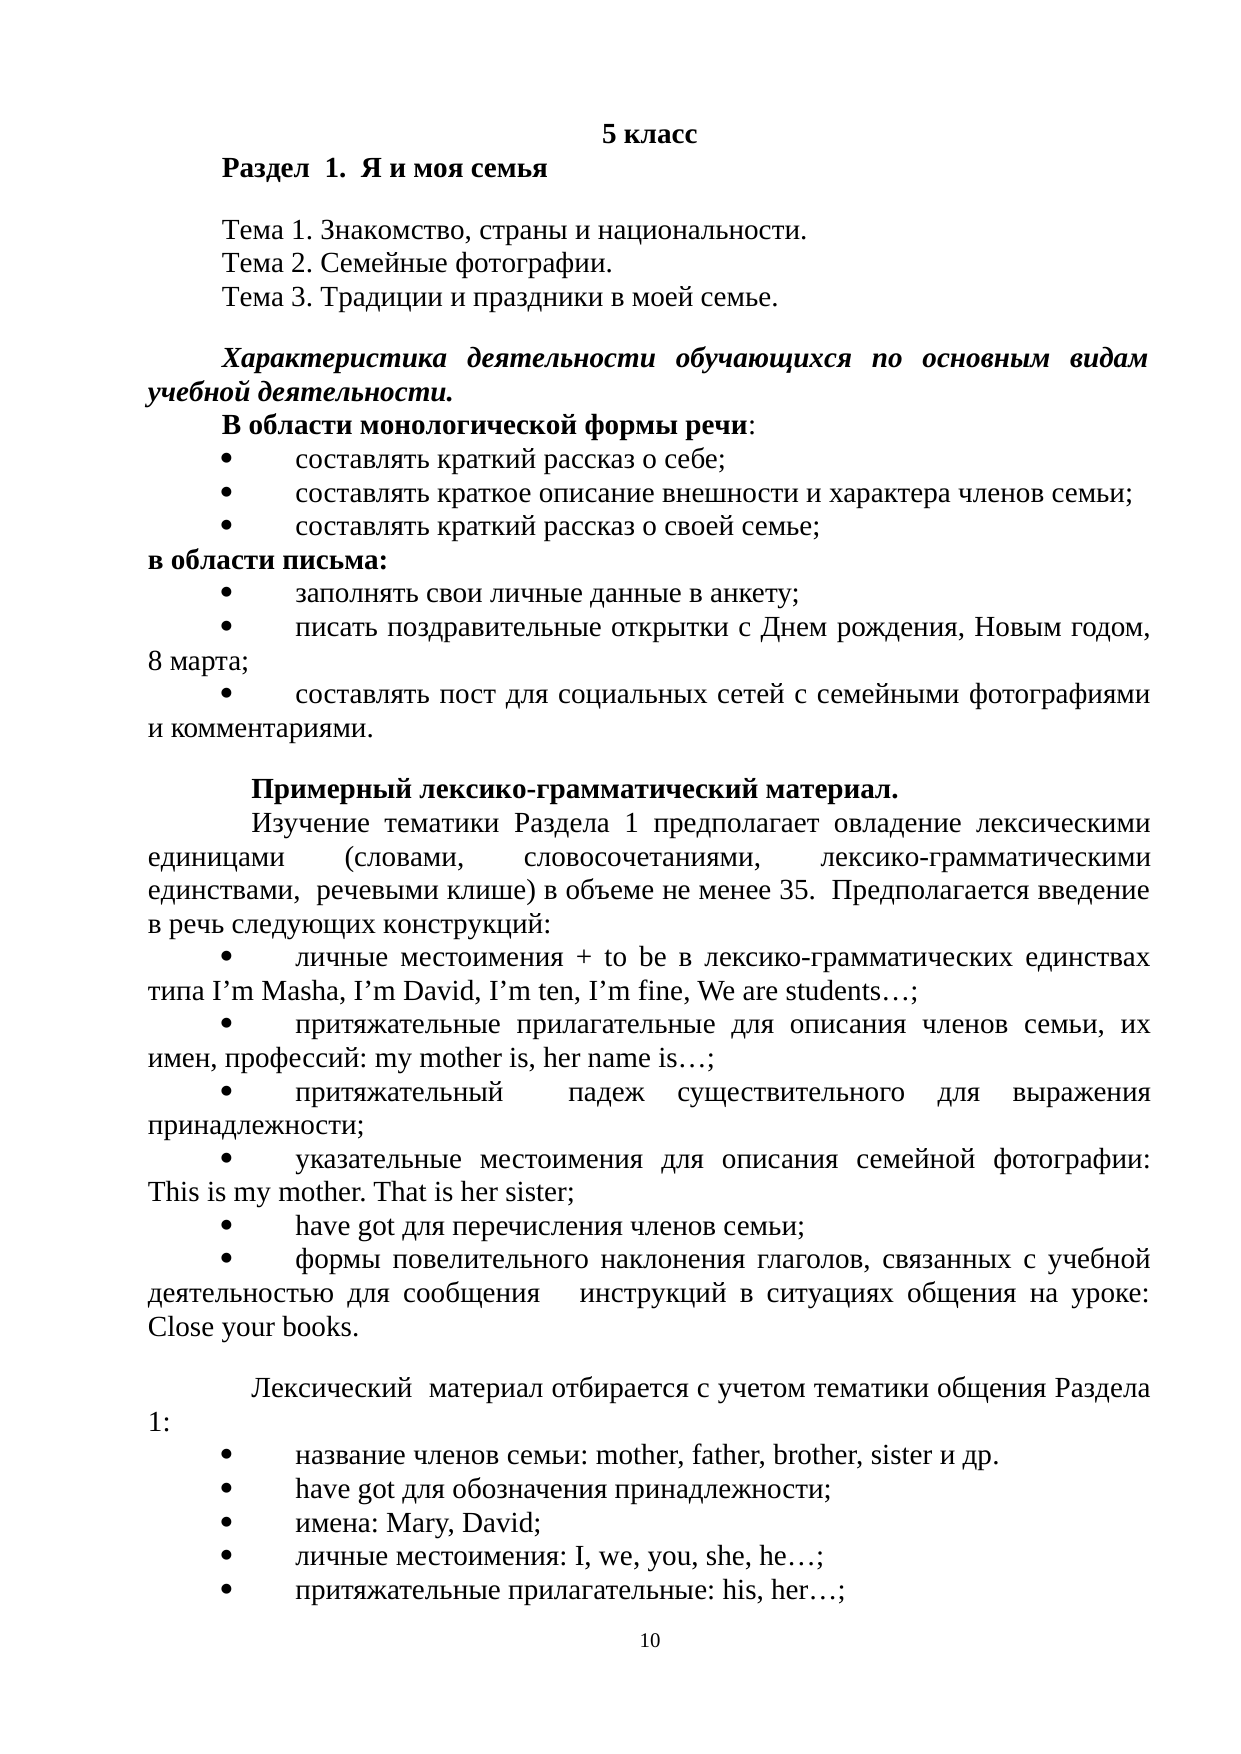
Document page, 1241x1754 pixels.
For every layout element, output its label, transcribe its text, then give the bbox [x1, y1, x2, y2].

list составлять краткое описание внешности и характера членов семьи; [148, 475, 1152, 508]
text в области письма: [148, 542, 1152, 576]
list указательные местоимения для описания семейной фотографии: This is my mother. That is her sister; [148, 1141, 1152, 1208]
text Характеристика деятельности обучающихся по основным видам учебной деятельности. [148, 340, 1152, 407]
list притяжательные прилагательные: his, her…; [148, 1572, 1152, 1606]
text 5 класс [148, 117, 1152, 150]
text Раздел 1. Я и моя семья [148, 150, 1152, 184]
text Лексический материал отбирается с учетом тематики общения Раздела 1: [148, 1370, 1152, 1437]
list притяжательный падеж существительного для выражения принадлежности; [148, 1074, 1152, 1141]
text Примерный лексико-грамматический материал. [148, 772, 1152, 805]
text Изучение тематики Раздела 1 предполагает овладение лексическими единицами (словами, словосочетаниями, лексико-грамматическими единствами, речевыми клише) в объеме не менее 35. Предполагается введение в речь следующих конструкций: [148, 805, 1152, 939]
list составлять пост для социальных сетей с семейными фотографиями и комментариями. [148, 676, 1152, 743]
list формы повелительного наклонения глаголов, связанных с учебной деятельностью для сообщения инструкций в ситуациях общения на уроке: Close your books. [148, 1242, 1152, 1342]
text Тема 3. Традиции и праздники в моей семье. [148, 279, 1152, 312]
list название членов семьи: mother, father, brother, sister и др. [148, 1437, 1152, 1471]
list имена: Mary, David; [148, 1505, 1152, 1538]
list have got для обозначения принадлежности; [148, 1471, 1152, 1505]
list личные местоимения + to be в лексико-грамматических единствах типа I’m Masha, I’m David, I’m ten, I’m fine, We are students…; [148, 939, 1152, 1006]
list личные местоимения: I, we, you, she, he…; [148, 1538, 1152, 1572]
list писать поздравительные открытки с Днем рождения, Новым годом, 8 марта; [148, 609, 1152, 676]
text В области монологической формы речи: [148, 407, 1152, 441]
text Тема 2. Семейные фотографии. [148, 245, 1152, 279]
text Тема 1. Знакомство, страны и национальности. [148, 212, 1152, 245]
list притяжательные прилагательные для описания членов семьи, их имен, профессий: my mother is, her name is…; [148, 1006, 1152, 1074]
list составлять краткий рассказ о своей семье; [148, 508, 1152, 542]
list have got для перечисления членов семьи; [148, 1208, 1152, 1242]
list заполнять свои личные данные в анкету; [148, 576, 1152, 609]
list составлять краткий рассказ о себе; [148, 441, 1152, 475]
